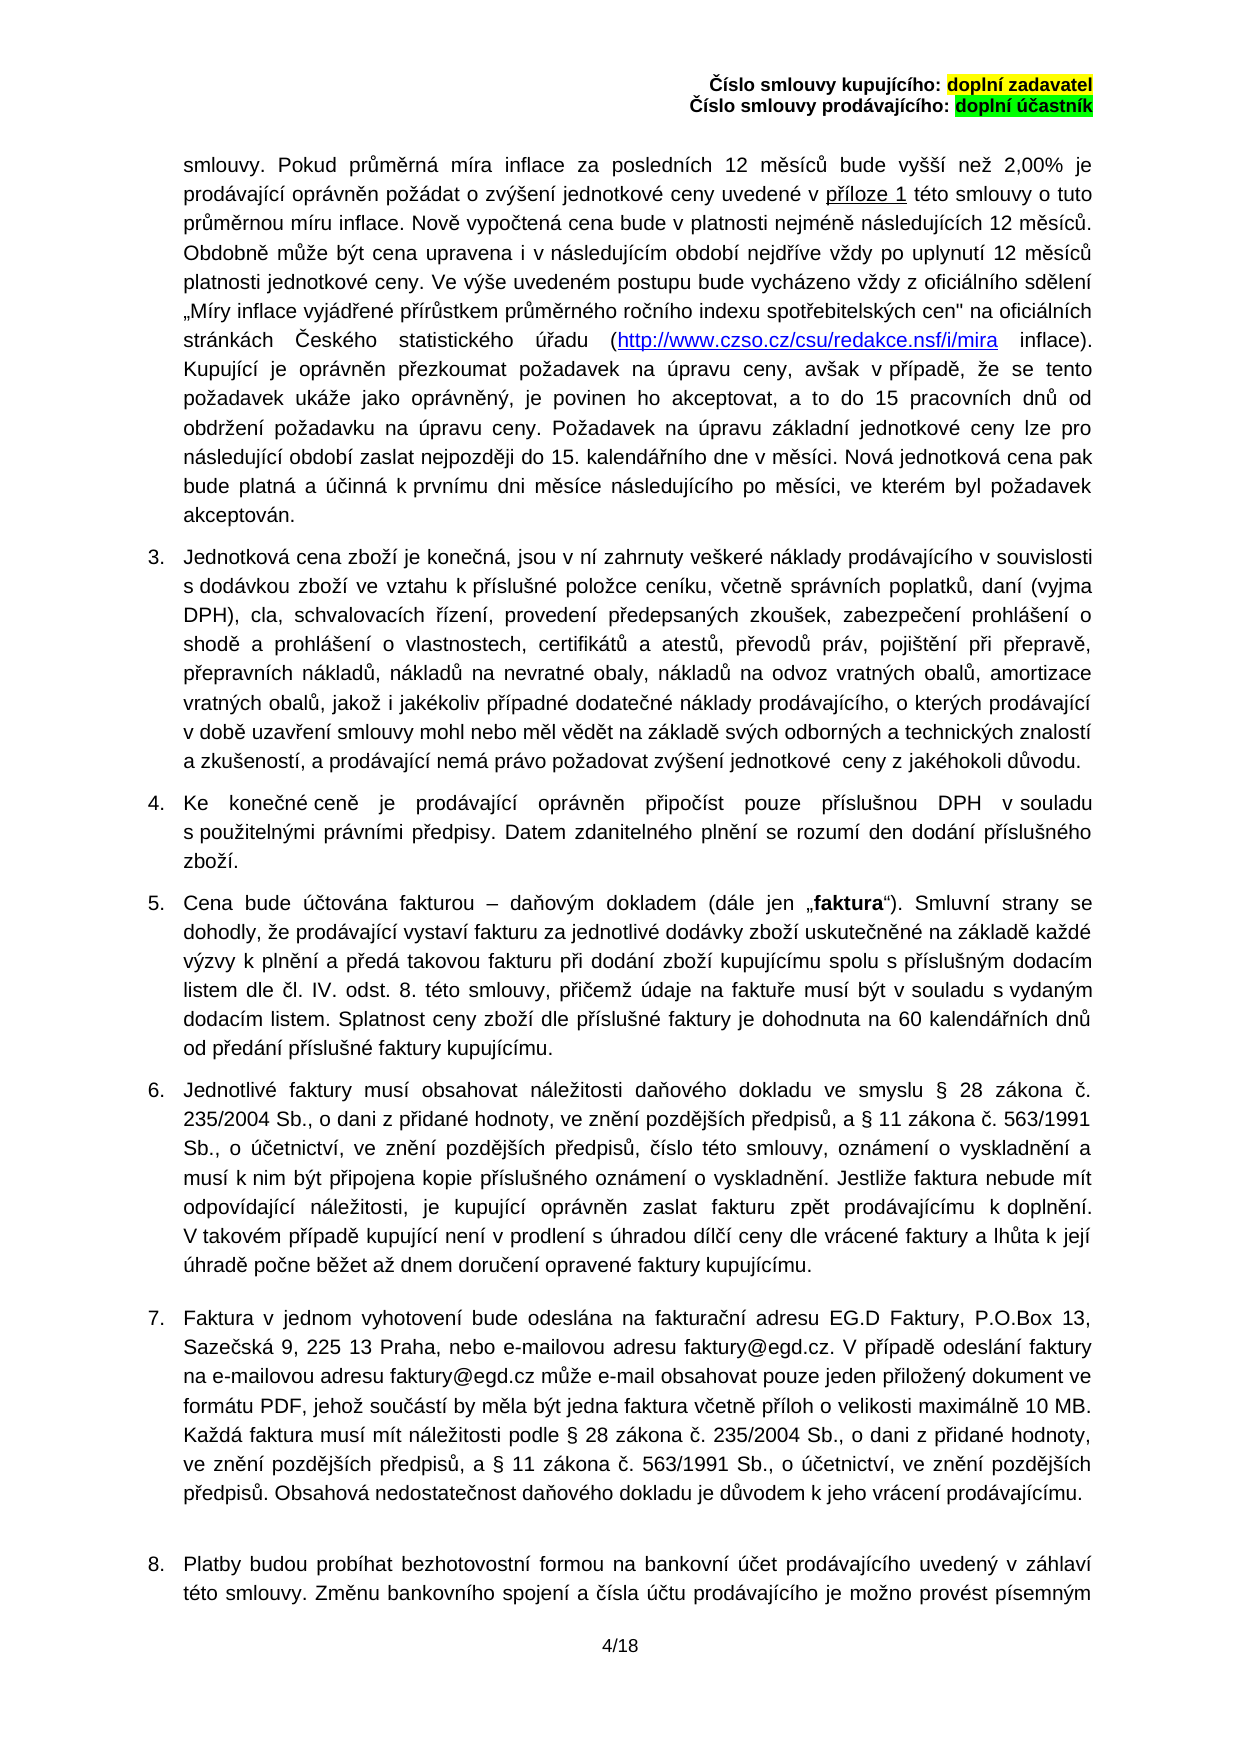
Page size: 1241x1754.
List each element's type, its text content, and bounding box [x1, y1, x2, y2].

list Jednotková cena zboží je konečná, jsou v ní zahrnuty veškeré náklady prodávajícího v souvislosti s dodávkou zboží ve vztahu k příslušné položce ceníku, včetně správních poplatků, daní (vyjma DPH), cla, schvalovacích řízení, provedení předepsaných zkoušek, zabezpečení prohlášení o shodě a prohlášení o vlastnostech, certifikátů a atestů, převodů práv, pojištění při přepravě, přepravních nákladů, nákladů na nevratné obaly, nákladů na odvoz vratných obalů, amortizace vratných obalů, jakož i jakékoliv případné dodatečné náklady prodávajícího, o kterých prodávající v době uzavření smlouvy mohl nebo měl vědět na základě svých odborných a technických znalostí a zkušeností, a prodávající nemá právo požadovat zvýšení jednotkové ceny z jakéhokoli důvodu. [148, 539, 1093, 773]
list Faktura v jednom vyhotovení bude odeslána na fakturační adresu EG.D Faktury, P.O.Box 13, Sazečská 9, 225 13 Praha, nebo e-mailovou adresu faktury@egd.cz. V případě odeslání faktury na e-mailovou adresu faktury@egd.cz může e-mail obsahovat pouze jeden přiložený dokument ve formátu PDF, jehož součástí by měla být jedna faktura včetně příloh o velikosti maximálně 10 MB. Každá faktura musí mít náležitosti podle § 28 zákona č. 235/2004 Sb., o dani z přidané hodnoty, ve znění pozdějších předpisů, a § 11 zákona č. 563/1991 Sb., o účetnictví, ve znění pozdějších předpisů. Obsahová nedostatečnost daňového dokladu je důvodem k jeho vrácení prodávajícímu. [148, 1301, 1093, 1505]
list Ke konečné ceně je prodávající oprávněn připočíst pouze příslušnou DPH v souladu s použitelnými právními předpisy. Datem zdanitelného plnění se rozumí den dodání příslušného zboží. [148, 785, 1093, 873]
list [148, 148, 1093, 527]
list Jednotlivé faktury musí obsahovat náležitosti daňového dokladu ve smyslu § 28 zákona č. 235/2004 Sb., o dani z přidané hodnoty, ve znění pozdějších předpisů, a § 11 zákona č. 563/1991 Sb., o účetnictví, ve znění pozdějších předpisů, číslo této smlouvy, oznámení o vyskladnění a musí k nim být připojena kopie příslušného oznámení o vyskladnění. Jestliže faktura nebude mít odpovídající náležitosti, je kupující oprávněn zaslat fakturu zpět prodávajícímu k doplnění. V takovém případě kupující není v prodlení s úhradou dílčí ceny dle vrácené faktury a lhůta k její úhradě počne běžet až dnem doručení opravené faktury kupujícímu. [148, 1073, 1093, 1277]
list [148, 1547, 1093, 1605]
list Cena bude účtována fakturou – daňovým dokladem (dále jen „faktura“). Smluvní strany se dohodly, že prodávající vystaví fakturu za jednotlivé dodávky zboží uskutečněné na základě každé výzvy k plnění a předá takovou fakturu při dodání zboží kupujícímu spolu s příslušným dodacím listem dle čl. IV. odst. 8. této smlouvy, přičemž údaje na faktuře musí být v souladu s vydaným dodacím listem. Splatnost ceny zboží dle příslušné faktury je dohodnuta na 60 kalendářních dnů od předání příslušné faktury kupujícímu. [148, 885, 1093, 1060]
